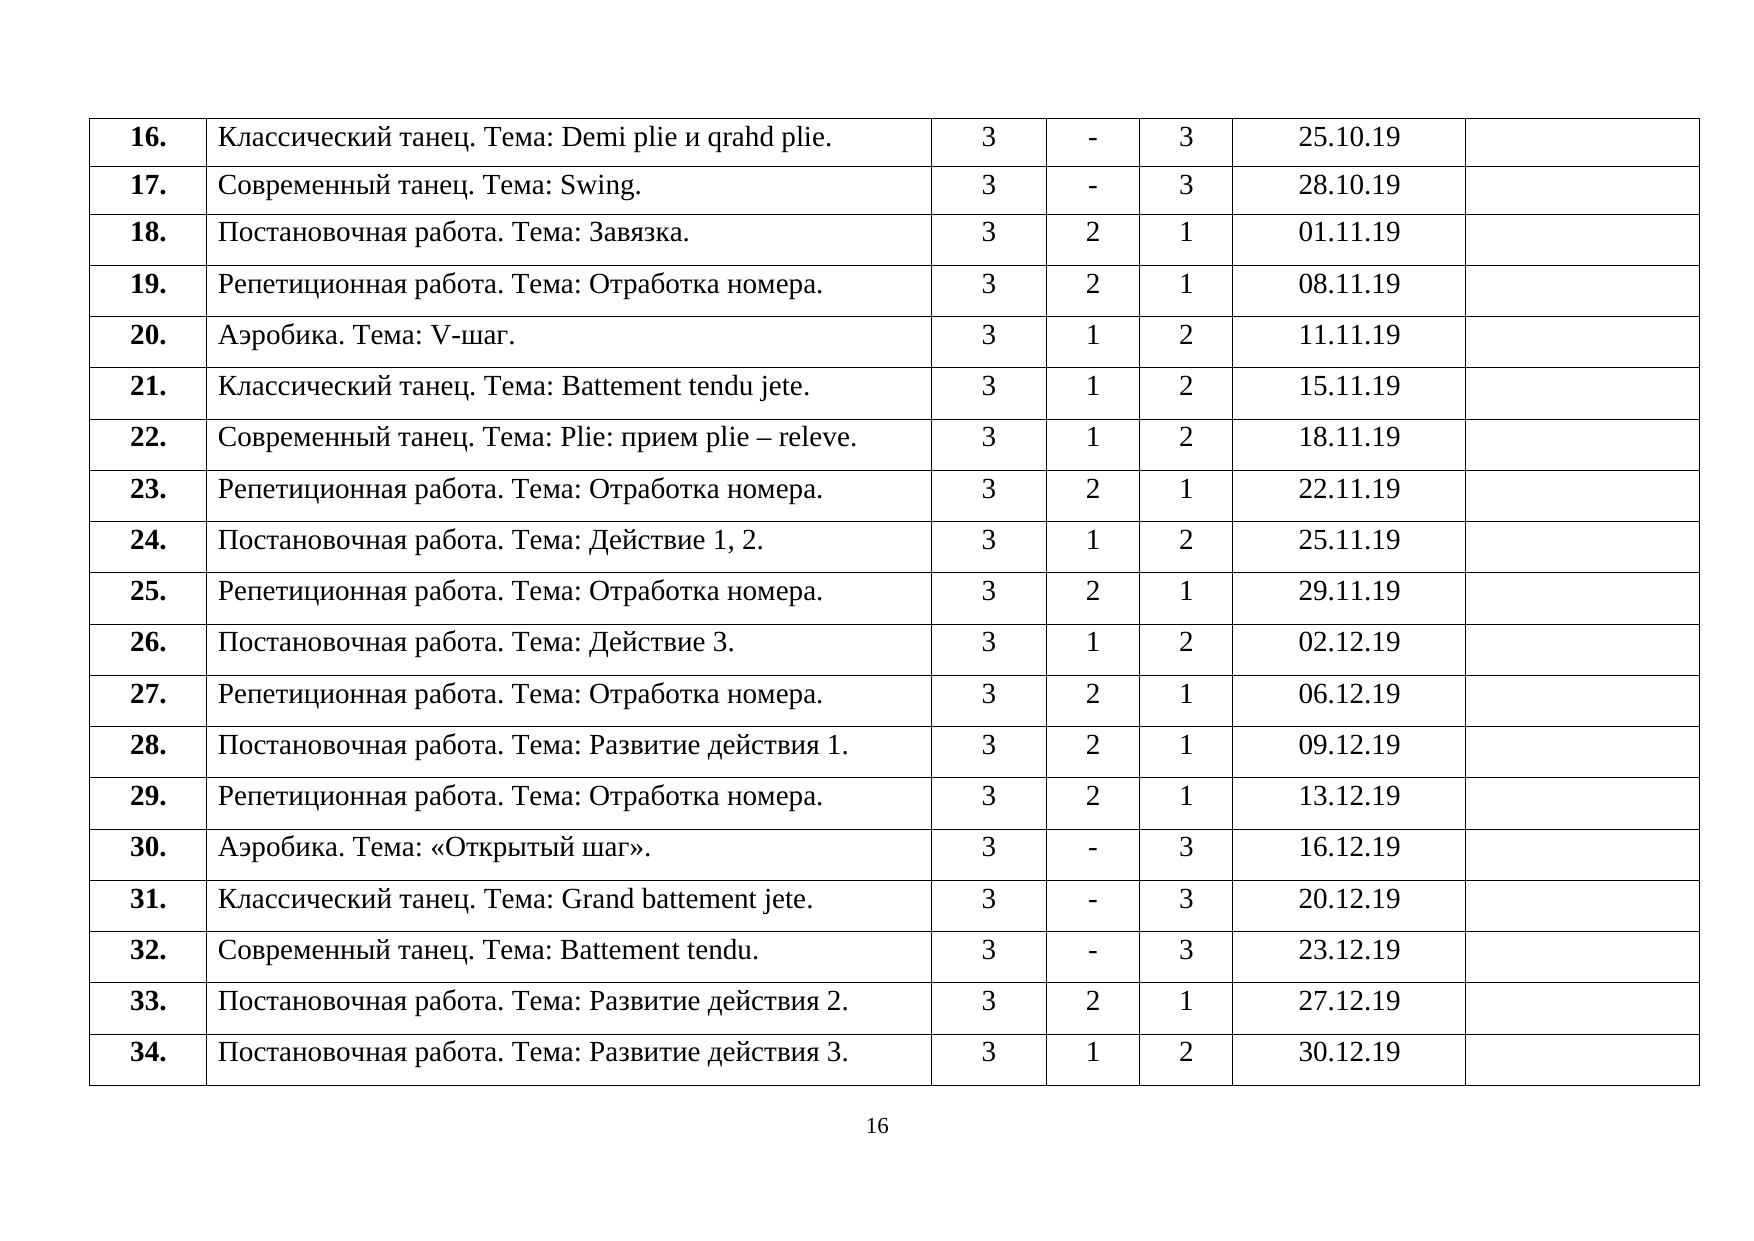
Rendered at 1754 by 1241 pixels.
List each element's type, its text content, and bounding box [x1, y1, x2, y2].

table_cell [1466, 778, 1699, 828]
table_cell 2 [1140, 420, 1232, 470]
table_cell [1466, 317, 1699, 367]
table_cell 2 [1140, 368, 1232, 418]
table_cell 3 [932, 167, 1046, 213]
table_cell [1466, 625, 1699, 675]
table_cell 3 [932, 266, 1046, 316]
table_cell 1 [1140, 215, 1232, 265]
table_cell 1 [1140, 983, 1232, 1033]
table_cell Современный танец. Тема: Plie: прием plie – releve. [207, 420, 931, 470]
table_cell [1466, 881, 1699, 931]
table_cell 3 [932, 119, 1046, 166]
table_cell [1466, 368, 1699, 418]
table_cell 3 [932, 778, 1046, 828]
table_cell 22. [90, 420, 206, 470]
table_cell 28. [90, 727, 206, 777]
table_cell 2 [1047, 983, 1139, 1033]
table_cell 18.11.19 [1233, 420, 1465, 470]
table_cell Современный танец. Тема: Battement tendu. [207, 932, 931, 982]
table_cell 30.12.19 [1233, 1035, 1465, 1085]
table_cell [1466, 522, 1699, 572]
table_cell 27.12.19 [1233, 983, 1465, 1033]
table_cell 2 [1047, 266, 1139, 316]
table_cell 2 [1047, 778, 1139, 828]
table_cell 2 [1140, 1035, 1232, 1085]
table_cell 1 [1047, 317, 1139, 367]
table_cell 15.11.19 [1233, 368, 1465, 418]
table_cell 1 [1140, 727, 1232, 777]
table_cell 2 [1047, 573, 1139, 623]
table_cell [1466, 830, 1699, 880]
table_cell 25.11.19 [1233, 522, 1465, 572]
table_cell 3 [932, 573, 1046, 623]
table_cell 23. [90, 471, 206, 521]
table_cell 16. [90, 119, 206, 166]
table_cell 1 [1140, 676, 1232, 726]
table_cell 3 [1140, 830, 1232, 880]
table_cell - [1047, 119, 1139, 166]
table_cell [1466, 983, 1699, 1033]
table_cell 23.12.19 [1233, 932, 1465, 982]
table_cell Репетиционная работа. Тема: Отработка номера. [207, 573, 931, 623]
table_cell 3 [932, 727, 1046, 777]
table_cell 2 [1047, 676, 1139, 726]
table_cell 3 [932, 368, 1046, 418]
table_cell Современный танец. Тема: Swing. [207, 167, 931, 213]
table_cell [1466, 215, 1699, 265]
table_cell 2 [1047, 727, 1139, 777]
table_cell 19. [90, 266, 206, 316]
table_cell 3 [1140, 119, 1232, 166]
table_cell - [1047, 830, 1139, 880]
table_cell 3 [1140, 932, 1232, 982]
table_cell 29. [90, 778, 206, 828]
table_cell Постановочная работа. Тема: Действие 3. [207, 625, 931, 675]
table_cell 3 [932, 932, 1046, 982]
table_cell 32. [90, 932, 206, 982]
table_cell 01.11.19 [1233, 215, 1465, 265]
table_cell Классический танец. Тема: Battement tendu jete. [207, 368, 931, 418]
table_cell 3 [932, 215, 1046, 265]
table_cell [1466, 167, 1699, 213]
table_cell Репетиционная работа. Тема: Отработка номера. [207, 778, 931, 828]
table_cell 02.12.19 [1233, 625, 1465, 675]
table_cell 2 [1140, 522, 1232, 572]
table_cell 17. [90, 167, 206, 213]
table_cell [1466, 1035, 1699, 1085]
table_cell 1 [1047, 368, 1139, 418]
table_cell 3 [932, 317, 1046, 367]
table_cell 20.12.19 [1233, 881, 1465, 931]
table_cell Аэробика. Тема: «Открытый шаг». [207, 830, 931, 880]
table_cell Репетиционная работа. Тема: Отработка номера. [207, 676, 931, 726]
table_cell 16.12.19 [1233, 830, 1465, 880]
table_cell 1 [1140, 471, 1232, 521]
table_cell 2 [1047, 215, 1139, 265]
table_cell 25. [90, 573, 206, 623]
table_cell [1466, 471, 1699, 521]
table_cell 1 [1047, 1035, 1139, 1085]
table_cell 13.12.19 [1233, 778, 1465, 828]
table_cell 3 [932, 420, 1046, 470]
table_cell 11.11.19 [1233, 317, 1465, 367]
table_cell 2 [1140, 317, 1232, 367]
table_cell Постановочная работа. Тема: Действие 1, 2. [207, 522, 931, 572]
table_cell 20. [90, 317, 206, 367]
table_cell 1 [1140, 778, 1232, 828]
table_cell 3 [932, 881, 1046, 931]
table_cell [1466, 420, 1699, 470]
table_cell [1466, 573, 1699, 623]
table_cell 29.11.19 [1233, 573, 1465, 623]
table_cell Аэробика. Тема: V-шаг. [207, 317, 931, 367]
table_cell 3 [1140, 167, 1232, 213]
table_cell 30. [90, 830, 206, 880]
table_cell - [1047, 881, 1139, 931]
table_cell 3 [1140, 881, 1232, 931]
table_cell Постановочная работа. Тема: Развитие действия 1. [207, 727, 931, 777]
table_cell 1 [1047, 420, 1139, 470]
table_cell 06.12.19 [1233, 676, 1465, 726]
table_cell Постановочная работа. Тема: Развитие действия 3. [207, 1035, 931, 1085]
table_cell [1466, 266, 1699, 316]
table_cell 1 [1047, 522, 1139, 572]
table_cell 3 [932, 471, 1046, 521]
table_cell 08.11.19 [1233, 266, 1465, 316]
table_cell 09.12.19 [1233, 727, 1465, 777]
table_cell 3 [932, 522, 1046, 572]
table_cell [1466, 676, 1699, 726]
table_cell 27. [90, 676, 206, 726]
table_cell 33. [90, 983, 206, 1033]
table_cell Репетиционная работа. Тема: Отработка номера. [207, 266, 931, 316]
table_cell 21. [90, 368, 206, 418]
table_cell 18. [90, 215, 206, 265]
table_cell 1 [1047, 625, 1139, 675]
table_cell 3 [932, 983, 1046, 1033]
table_cell 2 [1047, 471, 1139, 521]
table_cell 3 [932, 676, 1046, 726]
table_cell 31. [90, 881, 206, 931]
table_cell 2 [1140, 625, 1232, 675]
table_cell [1466, 727, 1699, 777]
table_cell 1 [1140, 266, 1232, 316]
table_cell 3 [932, 625, 1046, 675]
table_cell 1 [1140, 573, 1232, 623]
table_cell Классический танец. Тема: Grand battement jete. [207, 881, 931, 931]
table_cell Постановочная работа. Тема: Развитие действия 2. [207, 983, 931, 1033]
table_cell Репетиционная работа. Тема: Отработка номера. [207, 471, 931, 521]
table_cell 28.10.19 [1233, 167, 1465, 213]
table_cell 22.11.19 [1233, 471, 1465, 521]
table_cell Классический танец. Тема: Demi plie и qrahd plie. [207, 119, 931, 166]
table_cell - [1047, 167, 1139, 213]
table_cell 25.10.19 [1233, 119, 1465, 166]
table_cell [1466, 932, 1699, 982]
table_cell Постановочная работа. Тема: Завязка. [207, 215, 931, 265]
table_cell 3 [932, 830, 1046, 880]
table_cell 26. [90, 625, 206, 675]
table_cell 34. [90, 1035, 206, 1085]
table_cell - [1047, 932, 1139, 982]
table_cell 24. [90, 522, 206, 572]
table_cell 3 [932, 1035, 1046, 1085]
table_cell [1466, 119, 1699, 166]
